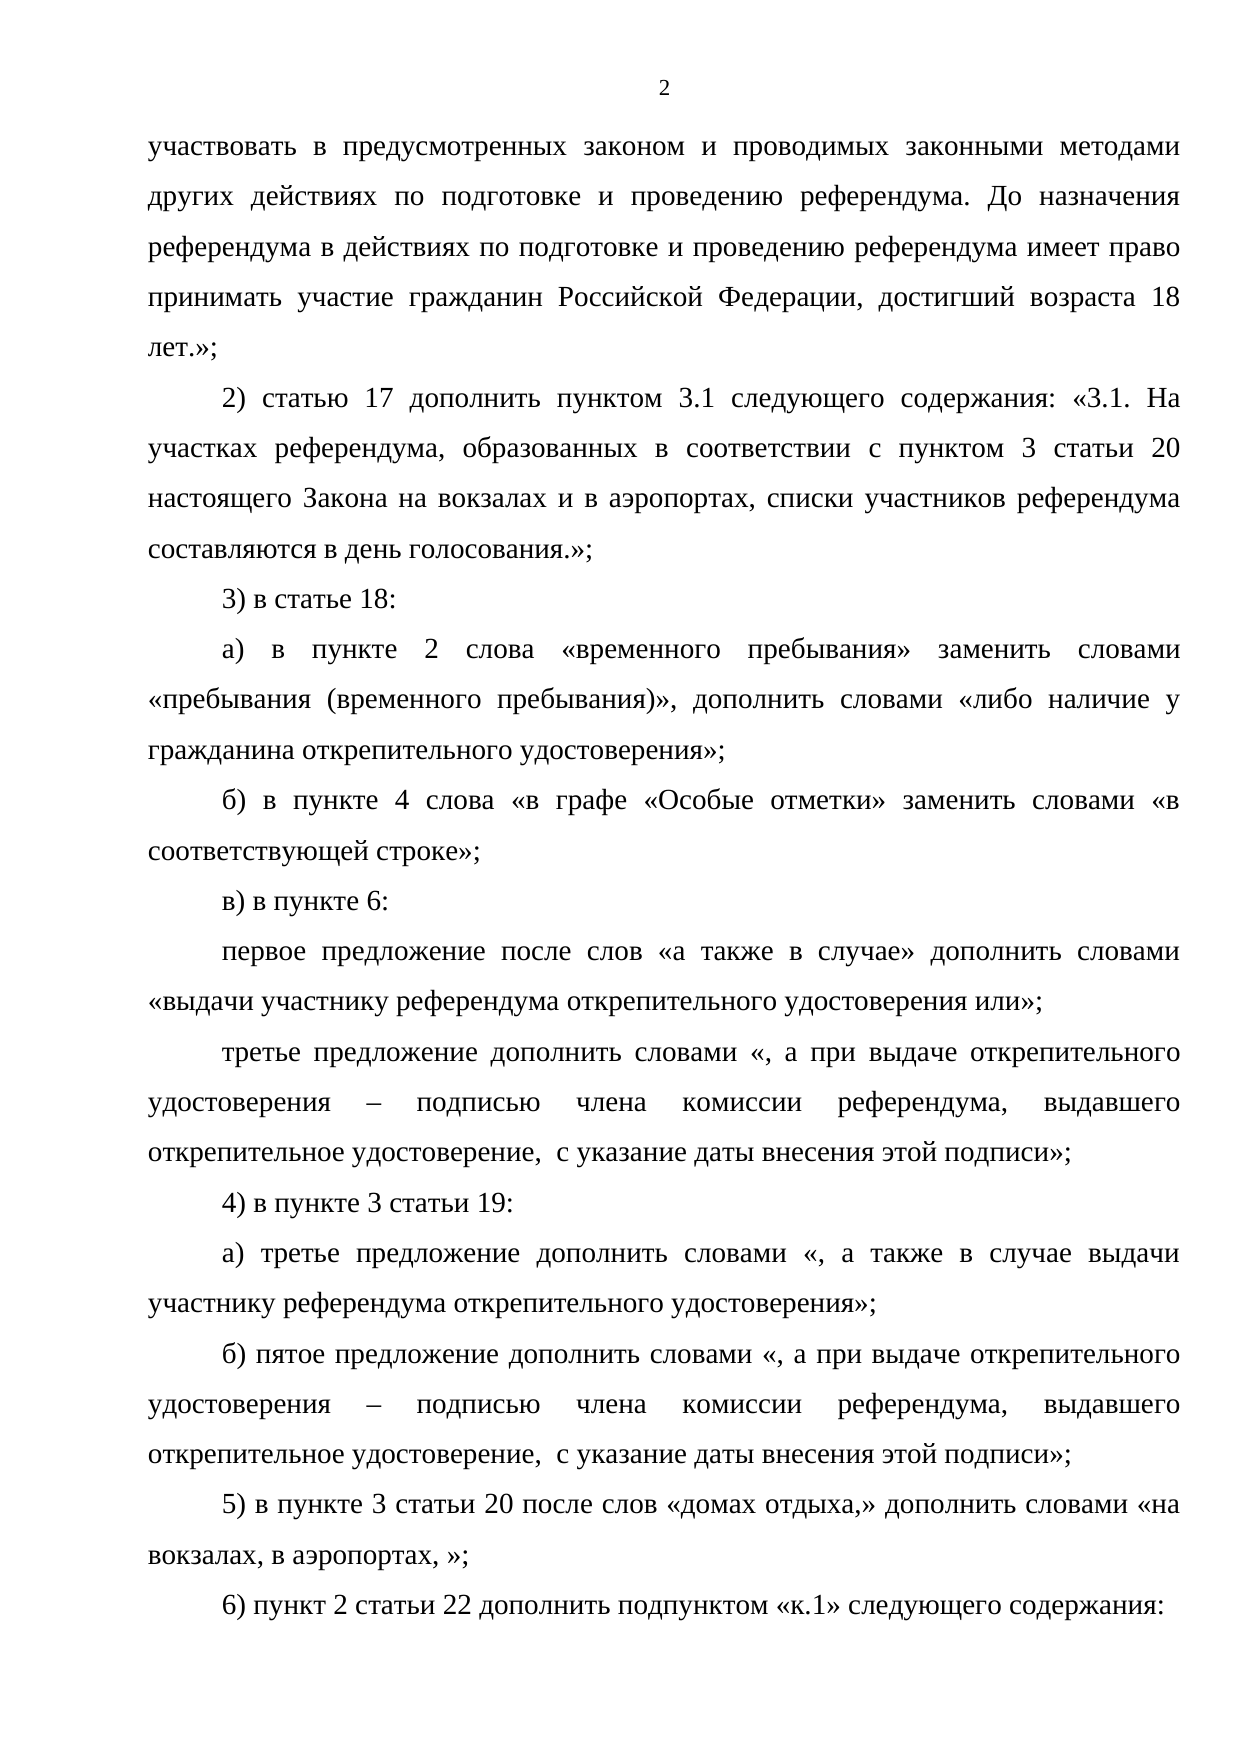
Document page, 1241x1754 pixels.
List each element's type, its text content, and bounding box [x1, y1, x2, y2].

text б) пятое предложение дополнить словами «, а при выдаче открепительного удостоверения – подписью члена комиссии референдума, выдавшего открепительное удостоверение, с указание даты внесения этой подписи»; [148, 1336, 1181, 1470]
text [148, 128, 1181, 363]
text 5) в пункте 3 статьи 20 после слов «домах отдыха,» дополнить словами «на вокзалах, в аэропортах, »; [148, 1487, 1181, 1571]
text 3) в статье 18: [148, 581, 1181, 614]
text в) в пункте 6: [148, 883, 1181, 916]
text а) третье предложение дополнить словами «, а также в случае выдачи участнику референдума открепительного удостоверения»; [148, 1235, 1181, 1319]
text а) в пункте 2 слова «временного пребывания» заменить словами «пребывания (временного пребывания)», дополнить словами «либо наличие у гражданина открепительного удостоверения»; [148, 631, 1181, 766]
text третье предложение дополнить словами «, а при выдаче открепительного удостоверения – подписью члена комиссии референдума, выдавшего открепительное удостоверение, с указание даты внесения этой подписи»; [148, 1034, 1181, 1168]
text первое предложение после слов «а также в случае» дополнить словами «выдачи участнику референдума открепительного удостоверения или»; [148, 933, 1181, 1017]
text 2) статью 17 дополнить пунктом 3.1 следующего содержания: «3.1. На участках референдума, образованных в соответствии с пунктом 3 статьи 20 настоящего Закона на вокзалах и в аэропортах, списки участников референдума составляются в день голосования.»; [148, 380, 1181, 564]
text 6) пункт 2 статьи 22 дополнить подпунктом «к.1» следующего содержания: [148, 1587, 1181, 1621]
text 4) в пункте 3 статьи 19: [148, 1185, 1181, 1218]
text б) в пункте 4 слова «в графе «Особые отметки» заменить словами «в соответствующей строке»; [148, 782, 1181, 866]
